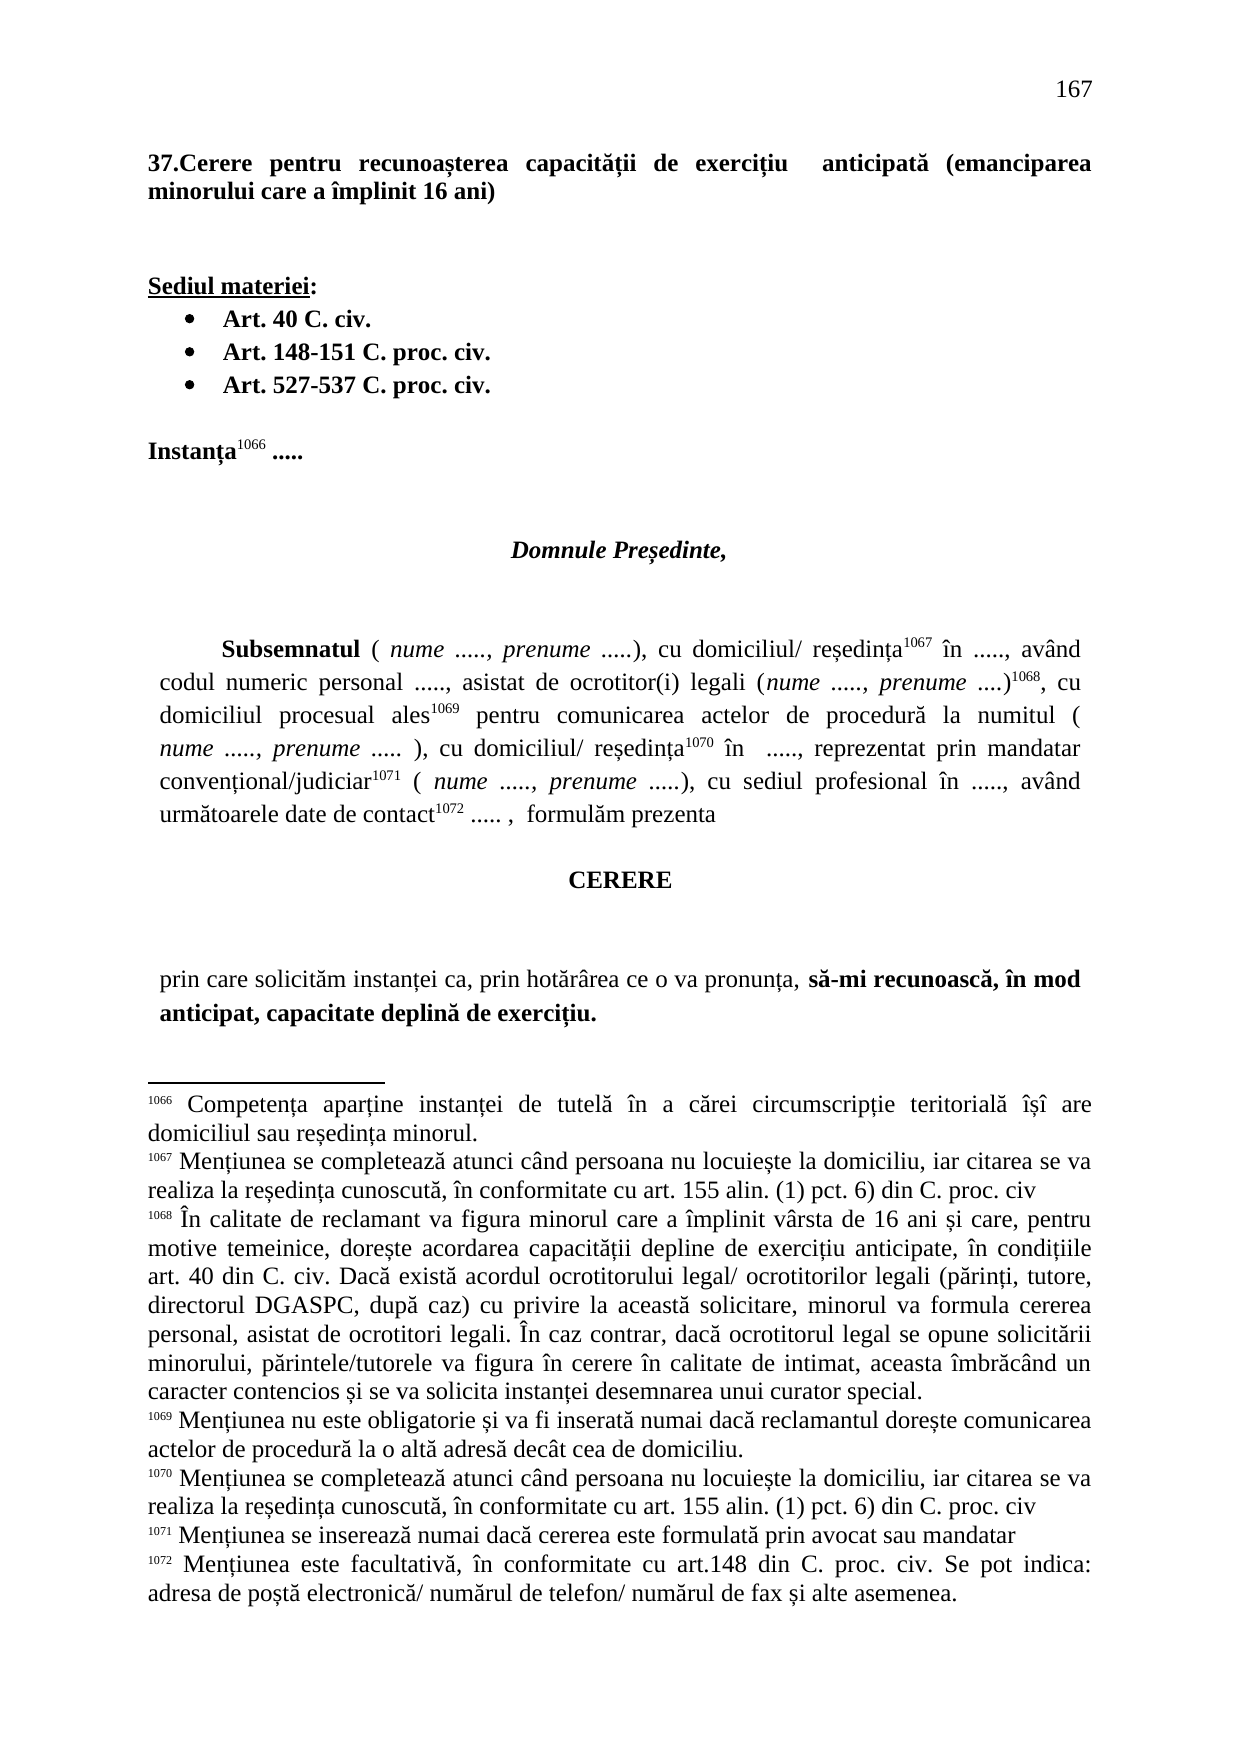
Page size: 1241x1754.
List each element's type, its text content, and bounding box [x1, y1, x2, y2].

text Domnule Președinte, [266, 535, 974, 564]
subtitle 37.Cerere pentru recunoașterea capacității de exercițiu anticipată (emanciparea minorului care a împlinit 16 ani) [148, 148, 1093, 205]
list Art. 527-537 C. proc. civ. [185, 370, 974, 399]
text Instanța ..... [148, 436, 974, 465]
text prin care solicităm instanței ca, prin hotărârea ce o va pronunța, să-mi recunoască, în mod anticipat, capacitate deplină de exercițiu. [159, 964, 1081, 1026]
list Art. 148-151 C. proc. civ. [185, 337, 974, 366]
list Art. 40 C. civ. [185, 304, 974, 333]
text Subsemnatul ( nume ....., prenume .....), cu domiciliul/ reședința în ....., având codul numeric personal ....., asistat de ocrotitor(i) legali (nume ....., prenume ....), cu domiciliul procesual ales pentru comunicarea actelor de procedură la numitul ( nume ....., prenume ..... ), cu domiciliul/ reședința în ....., reprezentat prin mandatar convențional/judiciar ( nume ....., prenume .....), cu sediul profesional în ....., având următoarele date de contact ..... , formulăm prezenta [159, 634, 1081, 828]
text Sediul materiei: [148, 271, 974, 300]
text CERERE [159, 866, 1081, 894]
